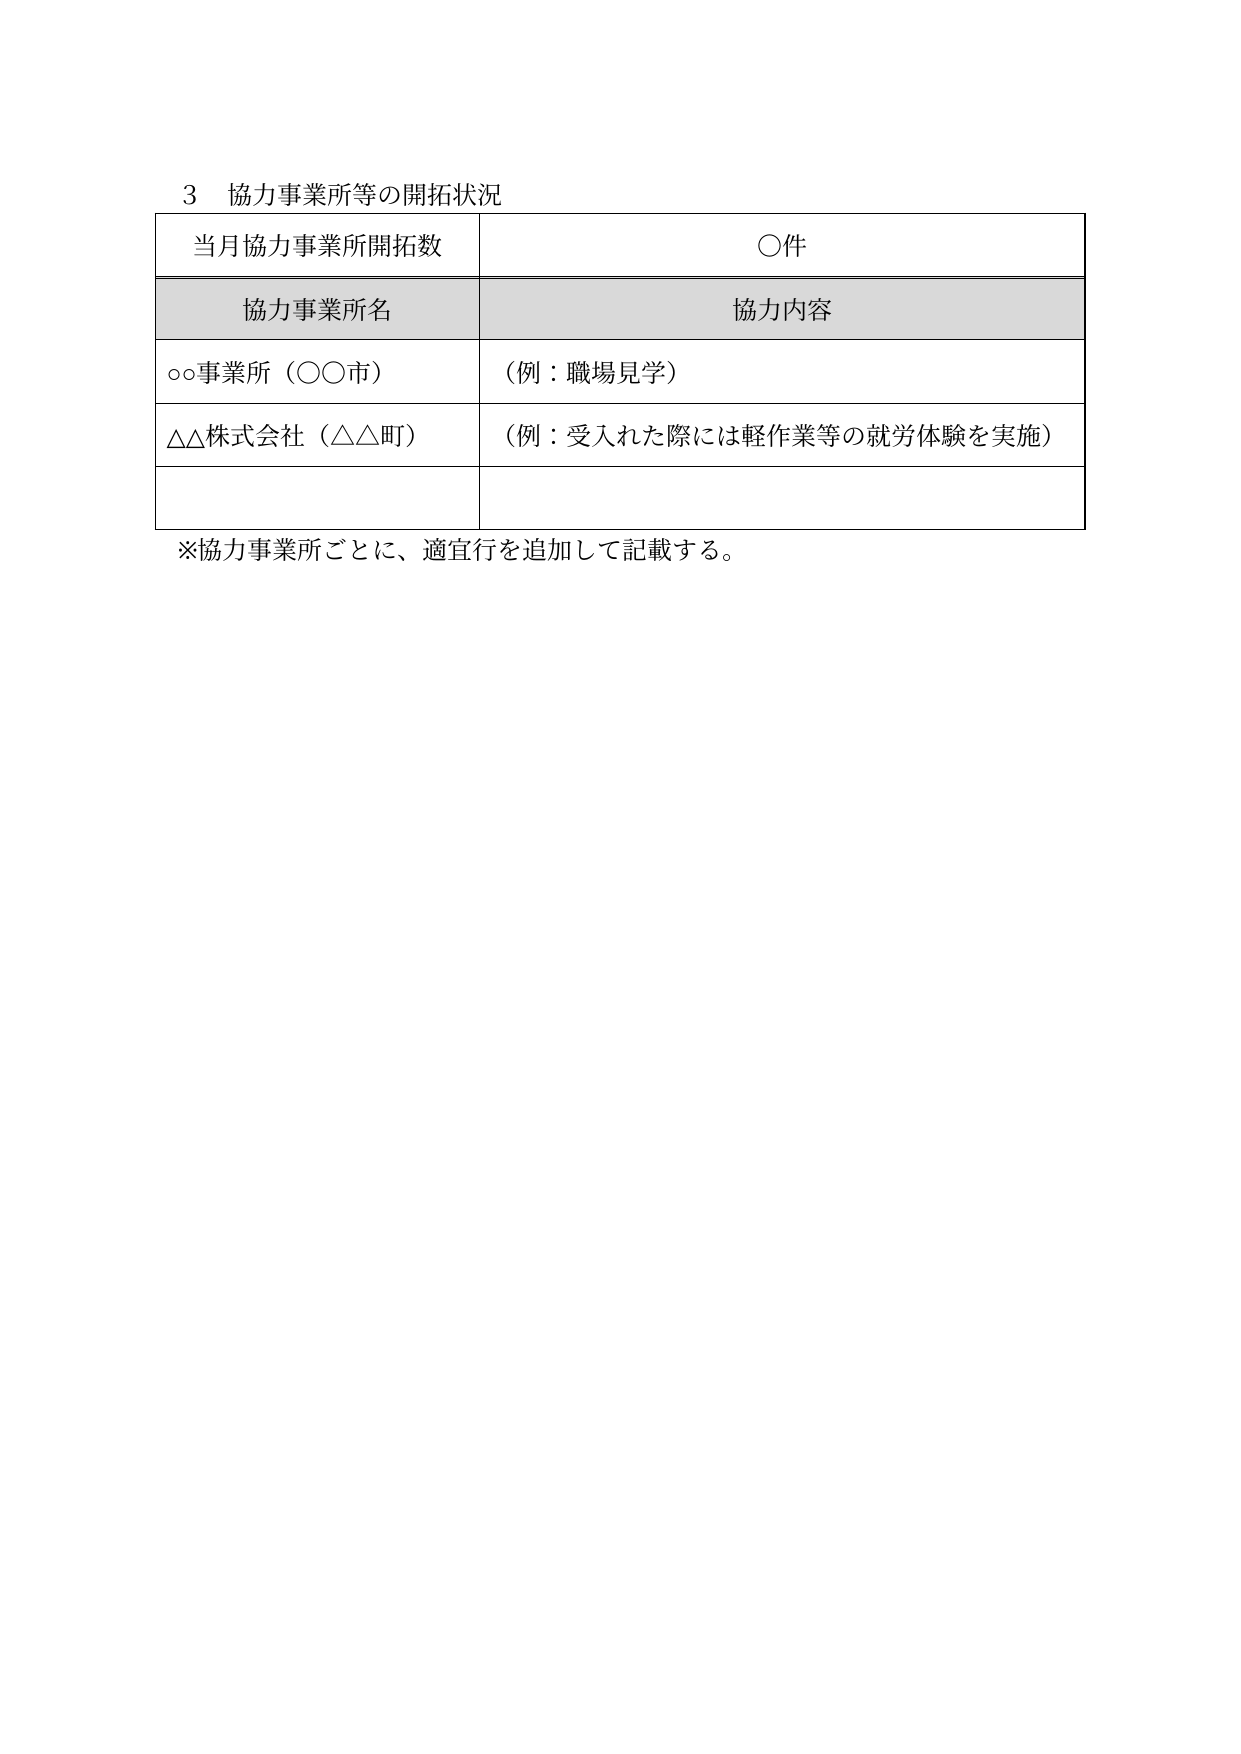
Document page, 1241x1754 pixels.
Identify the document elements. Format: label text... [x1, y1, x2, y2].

table_header 〇件 [480, 214, 1084, 276]
table_cell △△株式会社（△△町） [156, 404, 479, 466]
table_cell ○○事業所（〇〇市） [156, 340, 479, 402]
table_cell 協力事業所名 [156, 279, 479, 339]
text ３ 協力事業所等の開拓状況 [177, 175, 1063, 213]
table_cell 協力内容 [480, 279, 1084, 339]
table_cell [156, 467, 479, 529]
table_cell （例：職場見学） [480, 340, 1084, 402]
text ※協力事業所ごとに、適宜行を追加して記載する。 [177, 530, 1063, 567]
table_cell [480, 467, 1084, 529]
table_cell （例：受入れた際には軽作業等の就労体験を実施） [480, 404, 1084, 466]
table_header 当月協力事業所開拓数 [156, 214, 479, 276]
